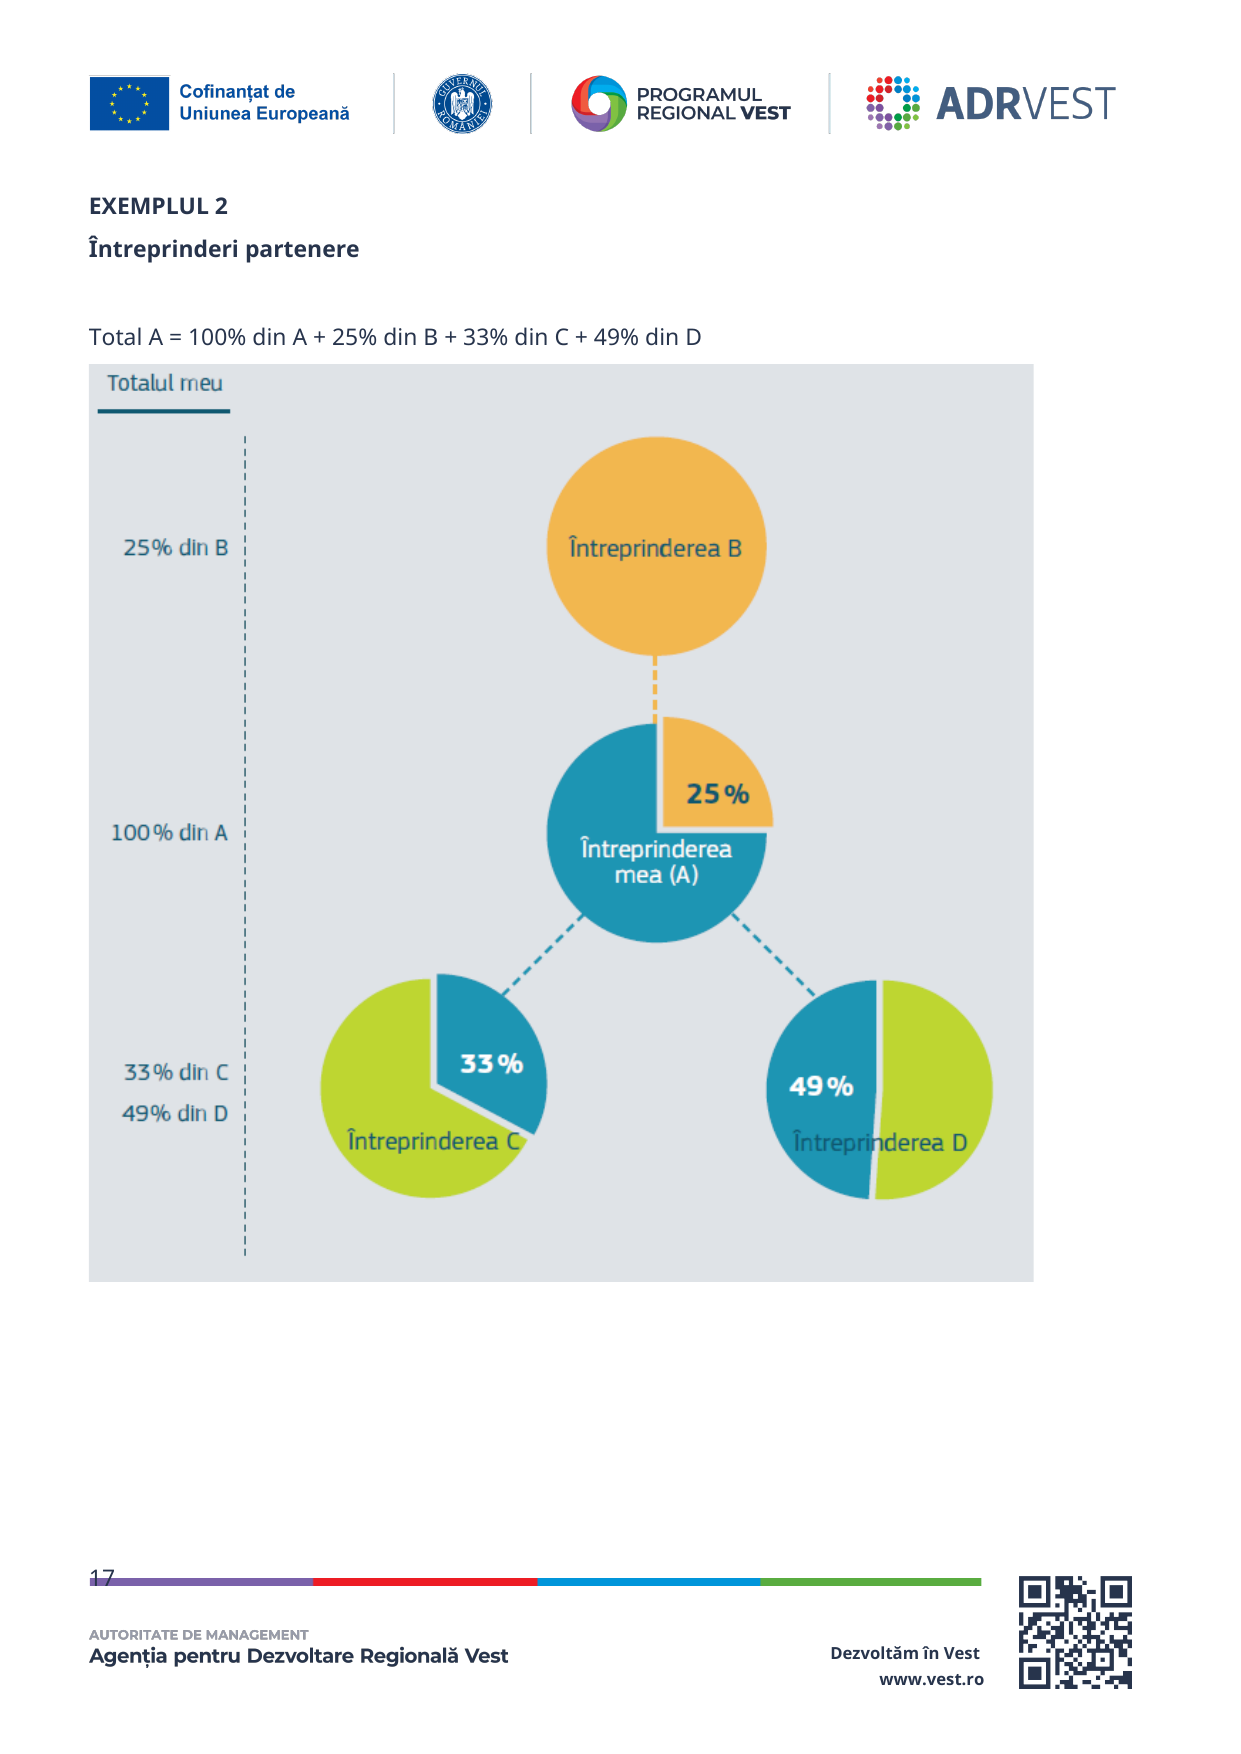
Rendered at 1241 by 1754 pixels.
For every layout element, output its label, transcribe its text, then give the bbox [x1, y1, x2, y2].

picture [1010, 1567, 1141, 1698]
text Întreprinderi partenere [89, 233, 1152, 265]
text Total A = 100% din A + 25% din B + 33% din C + 49% din D [89, 321, 1152, 352]
text EXEMPLUL 2 [89, 190, 1152, 221]
picture [88, 73, 1116, 134]
